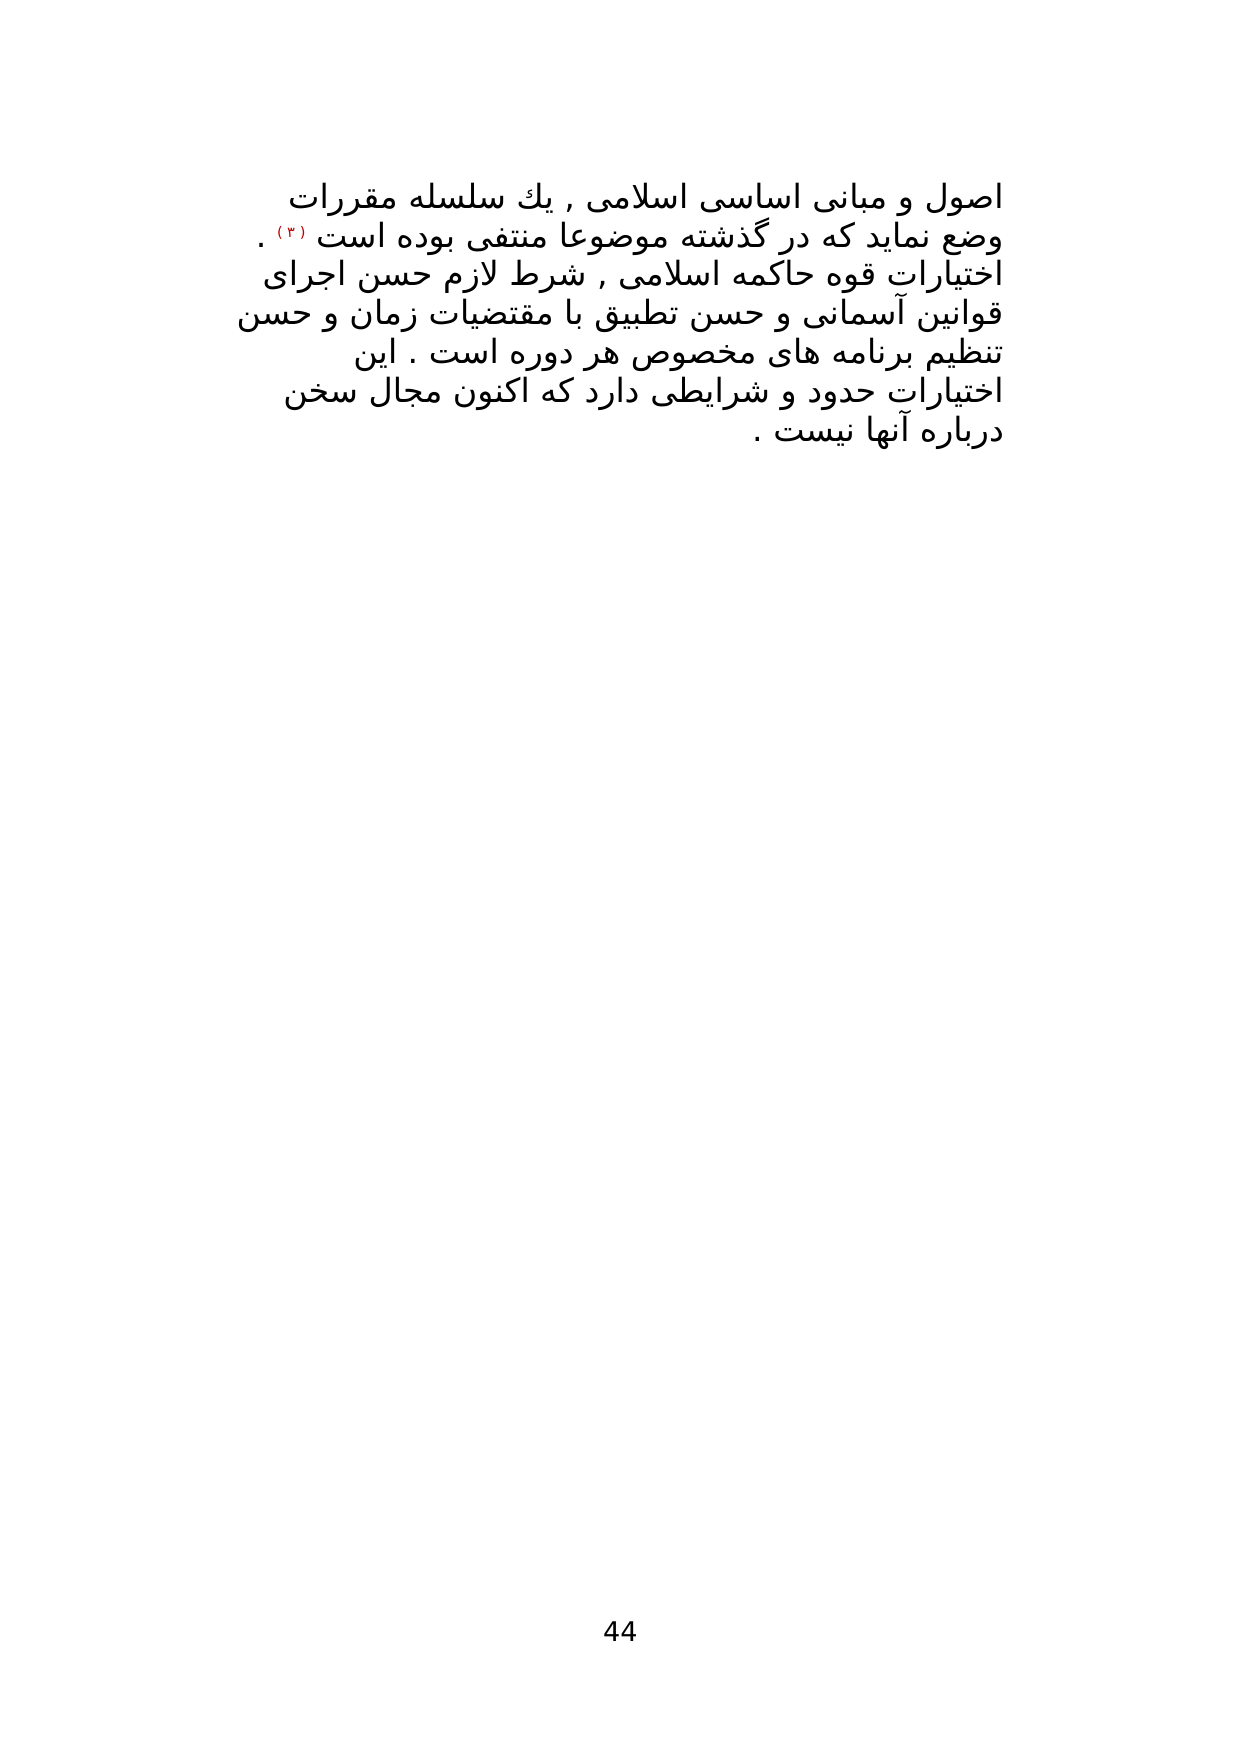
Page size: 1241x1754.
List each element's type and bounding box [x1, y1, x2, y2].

text [236, 177, 1004, 449]
